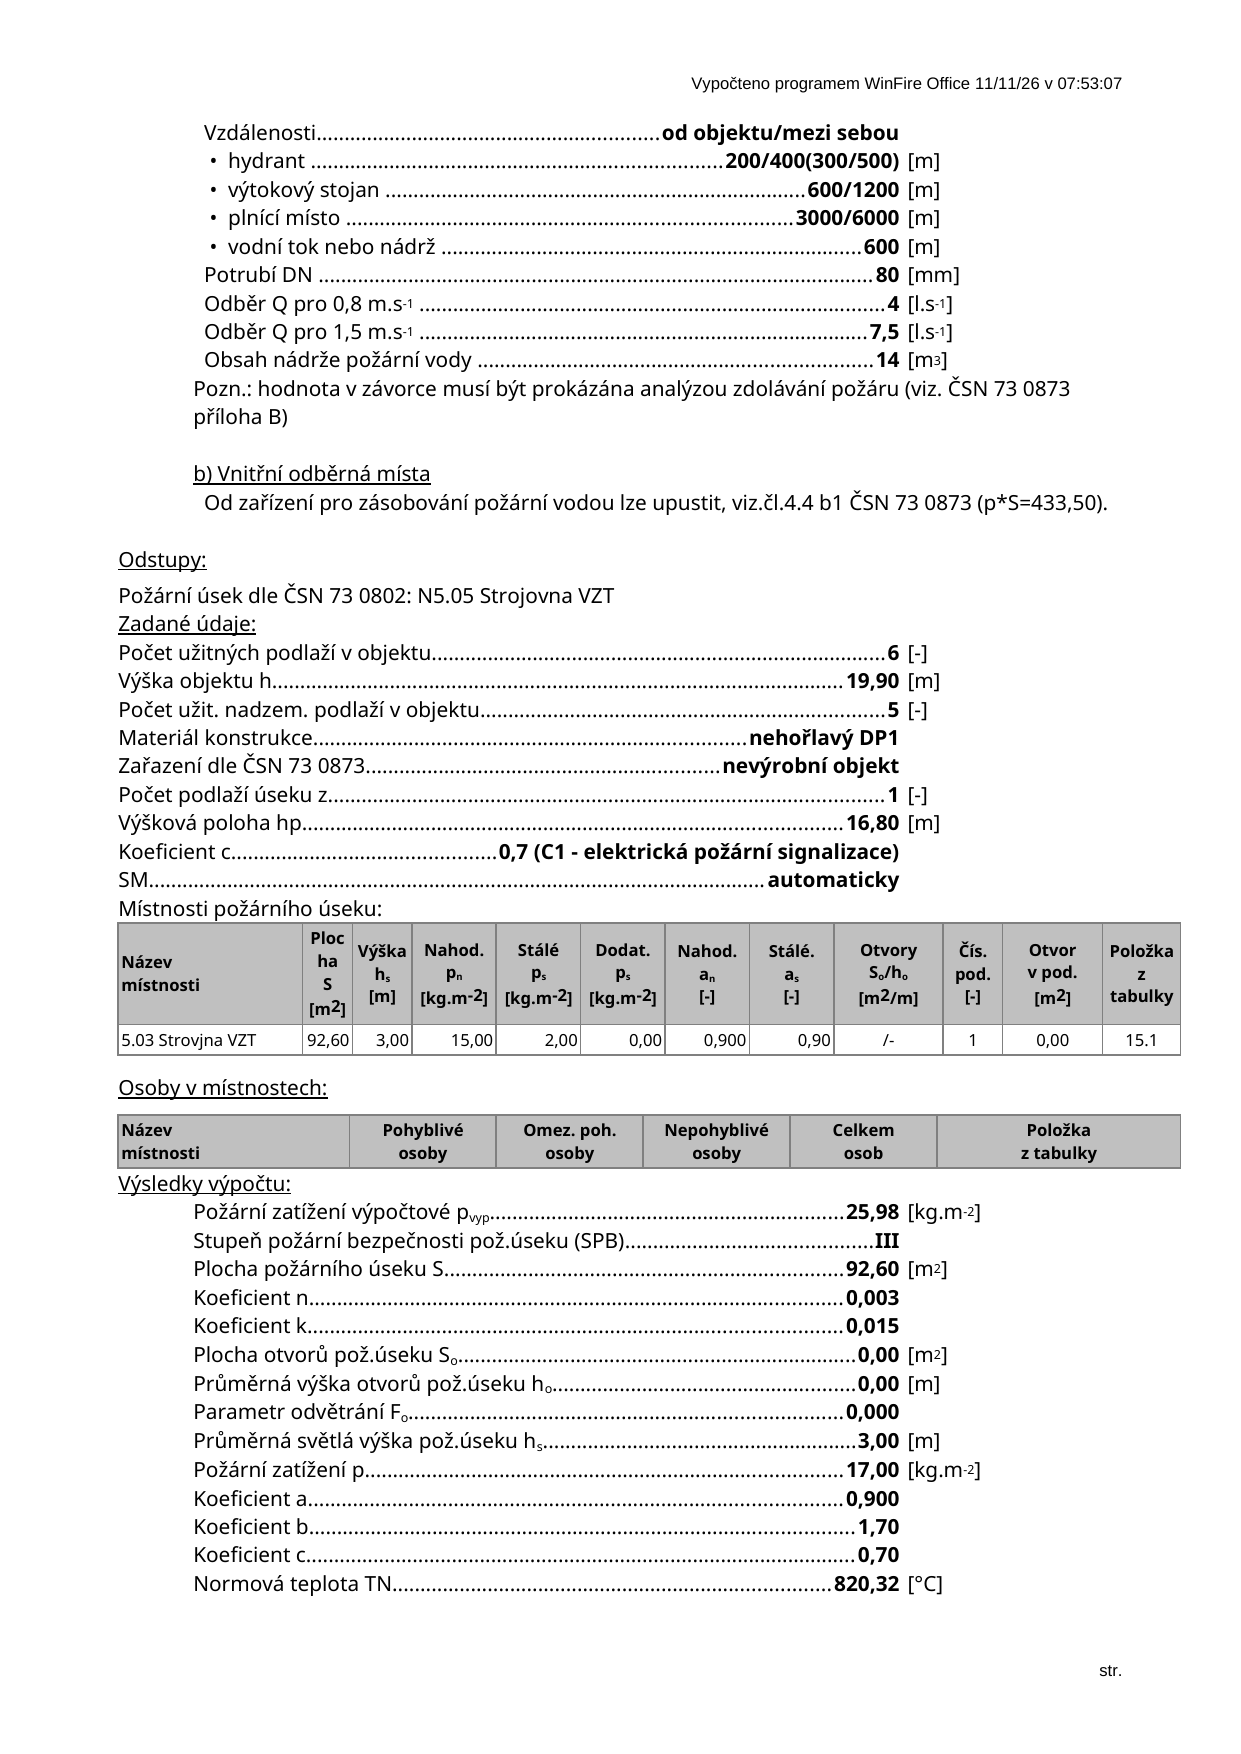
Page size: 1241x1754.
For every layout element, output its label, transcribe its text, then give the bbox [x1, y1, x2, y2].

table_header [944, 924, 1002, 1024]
text Požární úsek dle ČSN 73 0802: N5.05 Strojovna VZT [118, 581, 1122, 609]
text Koeficient c 0,7 (C1 - elektrická požární signalizace) [118, 837, 1122, 865]
text Osoby v místnostech: [118, 1073, 1122, 1101]
text Zařazení dle ČSN 73 0873 nevýrobní objekt [118, 752, 1122, 780]
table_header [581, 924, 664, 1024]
text Výška objektu h 19,90 [m] [118, 666, 1122, 695]
text • vodní tok nebo nádrž 600 [m] [193, 232, 1122, 260]
text Koeficient a 0,900 [193, 1484, 1122, 1512]
text Výšková poloha hp 16,80 [m] [118, 808, 1122, 837]
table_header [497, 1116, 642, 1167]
text • plnící místo 3000/6000 [m] [193, 203, 1122, 232]
text Požární zatížení p 17,00 [kg.m-2] [193, 1455, 1122, 1484]
text Odstupy: [118, 545, 1122, 573]
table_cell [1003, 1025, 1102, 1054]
text Koeficient c 0,70 [193, 1541, 1122, 1569]
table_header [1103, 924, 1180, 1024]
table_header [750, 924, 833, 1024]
text Požární zatížení výpočtové pvyp 25,98 [kg.m-2] [193, 1197, 1122, 1226]
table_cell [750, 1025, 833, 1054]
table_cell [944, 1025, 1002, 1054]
text Počet podlaží úseku z 1 [-] [118, 780, 1122, 808]
text Plocha požárního úseku S 92,60 [m2] [193, 1254, 1122, 1283]
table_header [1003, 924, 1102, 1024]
text Normová teplota TN 820,32 [°C] [193, 1569, 1122, 1597]
text Plocha otvorů pož.úseku So 0,00 [m2] [193, 1340, 1122, 1369]
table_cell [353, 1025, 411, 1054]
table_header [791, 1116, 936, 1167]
text Materiál konstrukce nehořlavý DP1 [118, 723, 1122, 752]
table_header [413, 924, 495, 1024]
text Stupeň požární bezpečnosti pož.úseku (SPB) III [193, 1226, 1122, 1254]
text Odběr Q pro 0,8 m.s-1 4 [l.s-1] [193, 289, 1122, 317]
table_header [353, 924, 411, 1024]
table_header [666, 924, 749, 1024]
text Obsah nádrže požární vody 14 [m3] [193, 346, 1122, 374]
text Koeficient b 1,70 [193, 1512, 1122, 1541]
text Odběr Q pro 1,5 m.s-1 7,5 [l.s-1] [193, 317, 1122, 346]
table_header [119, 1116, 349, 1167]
text SM automaticky [118, 865, 1122, 894]
text Počet užit. nadzem. podlaží v objektu 5 [-] [118, 695, 1122, 723]
text Zadané údaje: [118, 609, 1122, 638]
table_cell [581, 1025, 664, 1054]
text Místnosti požárního úseku: [118, 894, 1122, 922]
text Výsledky výpočtu: [118, 1169, 1122, 1197]
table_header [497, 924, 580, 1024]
text Pozn.: hodnota v závorce musí být prokázána analýzou zdolávání požáru (viz. ČSN 73 0873 příloha B) [193, 374, 1122, 431]
text Počet užitných podlaží v objektu 6 [-] [118, 638, 1122, 666]
text Od zařízení pro zásobování požární vodou lze upustit, viz.čl.4.4 b1 ČSN 73 0873 (p*S=433,50). [193, 488, 1122, 516]
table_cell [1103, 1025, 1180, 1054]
text Vzdálenosti od objektu/mezi sebou [193, 118, 1122, 147]
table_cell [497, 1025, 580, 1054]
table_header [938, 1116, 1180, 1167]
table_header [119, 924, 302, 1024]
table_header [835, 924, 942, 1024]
text Průměrná světlá výška pož.úseku hs 3,00 [m] [193, 1426, 1122, 1455]
text • hydrant 200/400(300/500) [m] [193, 147, 1122, 175]
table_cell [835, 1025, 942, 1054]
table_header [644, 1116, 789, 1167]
text b) Vnitřní odběrná místa [193, 459, 1122, 488]
text Parametr odvětrání Fo 0,000 [193, 1397, 1122, 1426]
text Průměrná výška otvorů pož.úseku ho 0,00 [m] [193, 1369, 1122, 1397]
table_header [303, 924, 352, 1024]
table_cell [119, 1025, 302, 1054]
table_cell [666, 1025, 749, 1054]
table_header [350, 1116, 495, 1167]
text • výtokový stojan 600/1200 [m] [193, 175, 1122, 203]
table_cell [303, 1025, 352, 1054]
text Koeficient k 0,015 [193, 1311, 1122, 1340]
text Potrubí DN 80 [mm] [193, 260, 1122, 289]
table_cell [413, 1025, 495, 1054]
text Koeficient n 0,003 [193, 1283, 1122, 1311]
